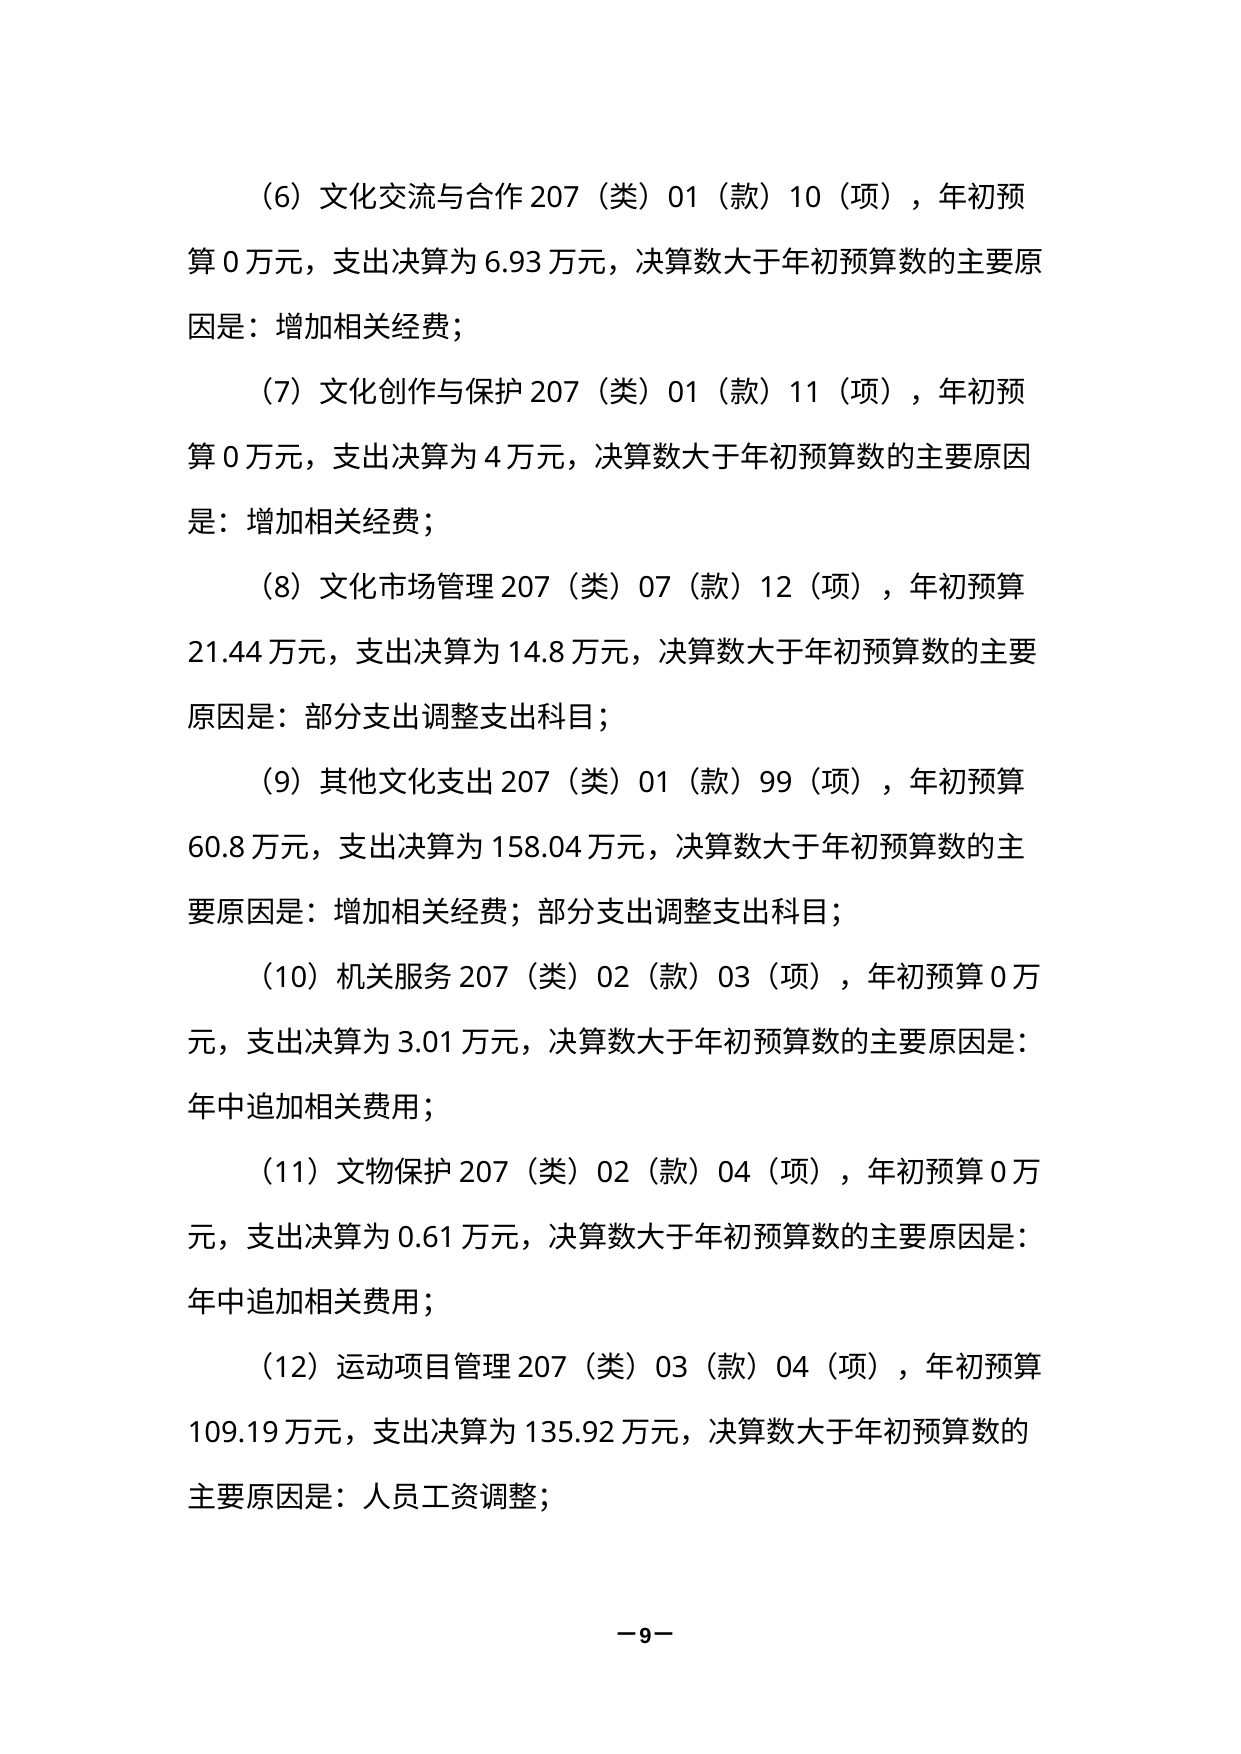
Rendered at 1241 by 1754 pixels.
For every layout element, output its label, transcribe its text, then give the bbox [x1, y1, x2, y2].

text （6）文化交流与合作207（类）01（款）10（项），年初预算0万元，支出决算为6.93万元，决算数大于年初预算数的主要原因是：增加相关经费； [187, 162, 1053, 357]
text （7）文化创作与保护207（类）01（款）11（项），年初预算0万元，支出决算为4万元，决算数大于年初预算数的主要原因是：增加相关经费； [187, 357, 1053, 552]
text （12）运动项目管理207（类）03（款）04（项），年初预算109.19万元，支出决算为135.92万元，决算数大于年初预算数的主要原因是：人员工资调整； [187, 1332, 1053, 1527]
text （11）文物保护207（类）02（款）04（项），年初预算0万元，支出决算为0.61万元，决算数大于年初预算数的主要原因是：年中追加相关费用； [187, 1137, 1053, 1332]
text （10）机关服务207（类）02（款）03（项），年初预算0万元，支出决算为3.01万元，决算数大于年初预算数的主要原因是：年中追加相关费用； [187, 942, 1053, 1137]
text （8）文化市场管理207（类）07（款）12（项），年初预算21.44万元，支出决算为14.8万元，决算数大于年初预算数的主要原因是：部分支出调整支出科目； [187, 552, 1053, 747]
text （9）其他文化支出207（类）01（款）99（项），年初预算60.8万元，支出决算为158.04万元，决算数大于年初预算数的主要原因是：增加相关经费；部分支出调整支出科目； [187, 747, 1053, 942]
